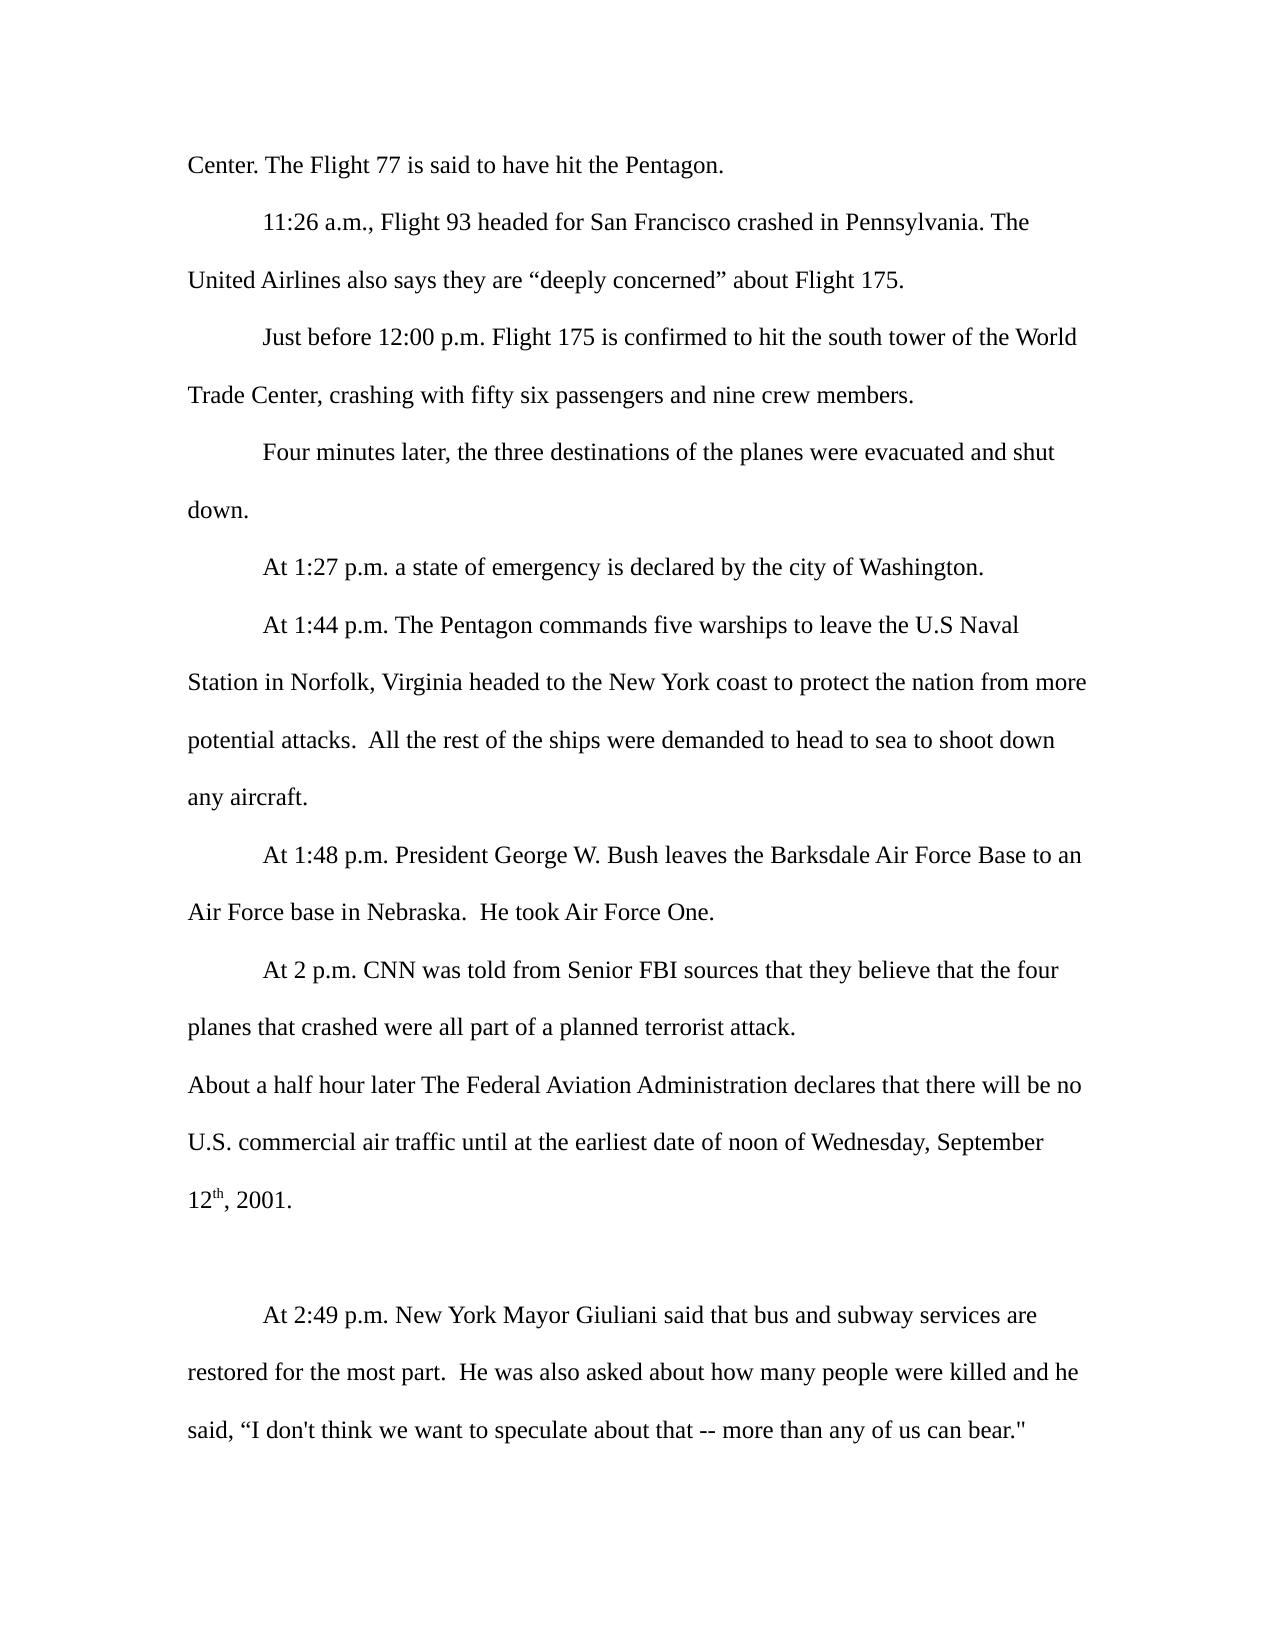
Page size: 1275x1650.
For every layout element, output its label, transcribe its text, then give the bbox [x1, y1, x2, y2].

text Just before 12:00 p.m. Flight 175 is confirmed to hit the south tower of the World Trade Center, crashing with fifty six passengers and nine crew members. [187, 322, 1087, 409]
text Four minutes later, the three destinations of the planes were evacuated and shut down. [187, 437, 1087, 524]
text At 2 p.m. CNN was told from Senior FBI sources that they believe that the four planes that crashed were all part of a planned terrorist attack. [187, 955, 1087, 1041]
text At 2:49 p.m. New York Mayor Giuliani said that bus and subway services are restored for the most part. He was also asked about how many people were killed and he said, “I don't think we want to speculate about that -- more than any of us can bear." [187, 1300, 1087, 1444]
text At 1:48 p.m. President George W. Bush leaves the Barksdale Air Force Base to an Air Force base in Nebraska. He took Air Force One. [187, 840, 1087, 926]
text At 1:27 p.m. a state of emergency is declared by the city of Washington. [187, 552, 1087, 581]
text About a half hour later The Federal Aviation Administration declares that there will be no U.S. commercial air traffic until at the earliest date of noon of Wednesday, September 12th, 2001. [187, 1070, 1087, 1214]
text At 1:44 p.m. The Pentagon commands five warships to leave the U.S Naval Station in Norfolk, Virginia headed to the New York coast to protect the nation from more potential attacks. All the rest of the ships were demanded to head to sea to shoot down any aircraft. [187, 610, 1087, 811]
text 11:26 a.m., Flight 93 headed for San Francisco crashed in Pennsylvania. The United Airlines also says they are “deeply concerned” about Flight 175. [187, 207, 1087, 294]
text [187, 150, 1087, 179]
